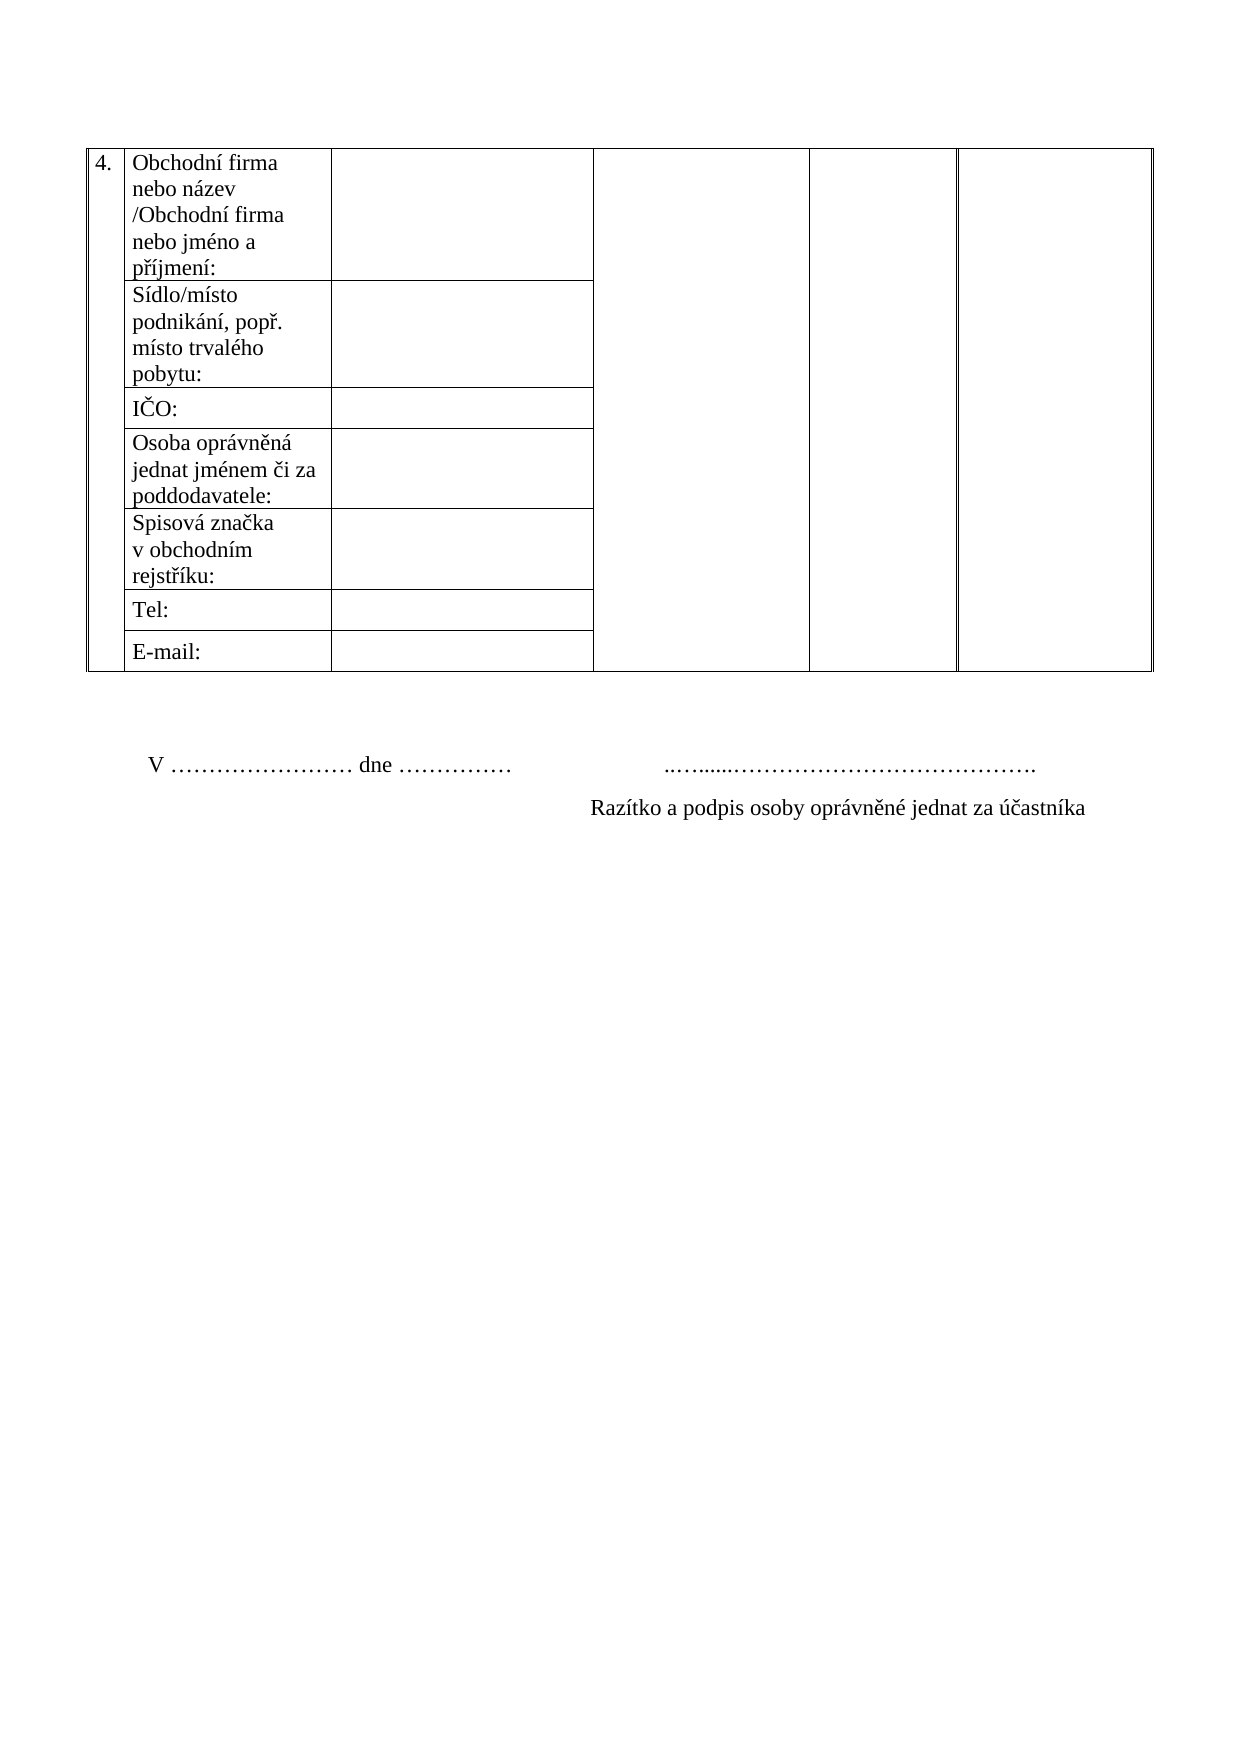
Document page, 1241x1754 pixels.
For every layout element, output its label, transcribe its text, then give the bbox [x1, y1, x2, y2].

table_cell [594, 149, 809, 671]
table_cell 4. [89, 149, 124, 671]
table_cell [125, 429, 331, 508]
text Razítko a podpis osoby oprávněné jednat za účastníka [148, 794, 1093, 820]
table_cell Obchodní firma nebo název /Obchodní firma nebo jméno a příjmení: [125, 149, 331, 280]
text V …………………… dne …………… ..…......…………………………………. [148, 751, 1093, 778]
table_cell [810, 149, 956, 671]
table_cell [332, 590, 593, 630]
table_cell [332, 509, 593, 588]
table_cell [332, 388, 593, 428]
table_cell [332, 149, 593, 280]
table_cell [332, 429, 593, 508]
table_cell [125, 281, 331, 387]
table_cell [959, 149, 1151, 671]
table_cell [332, 631, 593, 671]
table_cell Tel: [125, 590, 331, 630]
table_cell [332, 281, 593, 387]
table_cell E-mail: [125, 631, 331, 671]
table_cell Spisová značka v obchodním rejstříku: [125, 509, 331, 588]
table_cell IČO: [125, 388, 331, 428]
